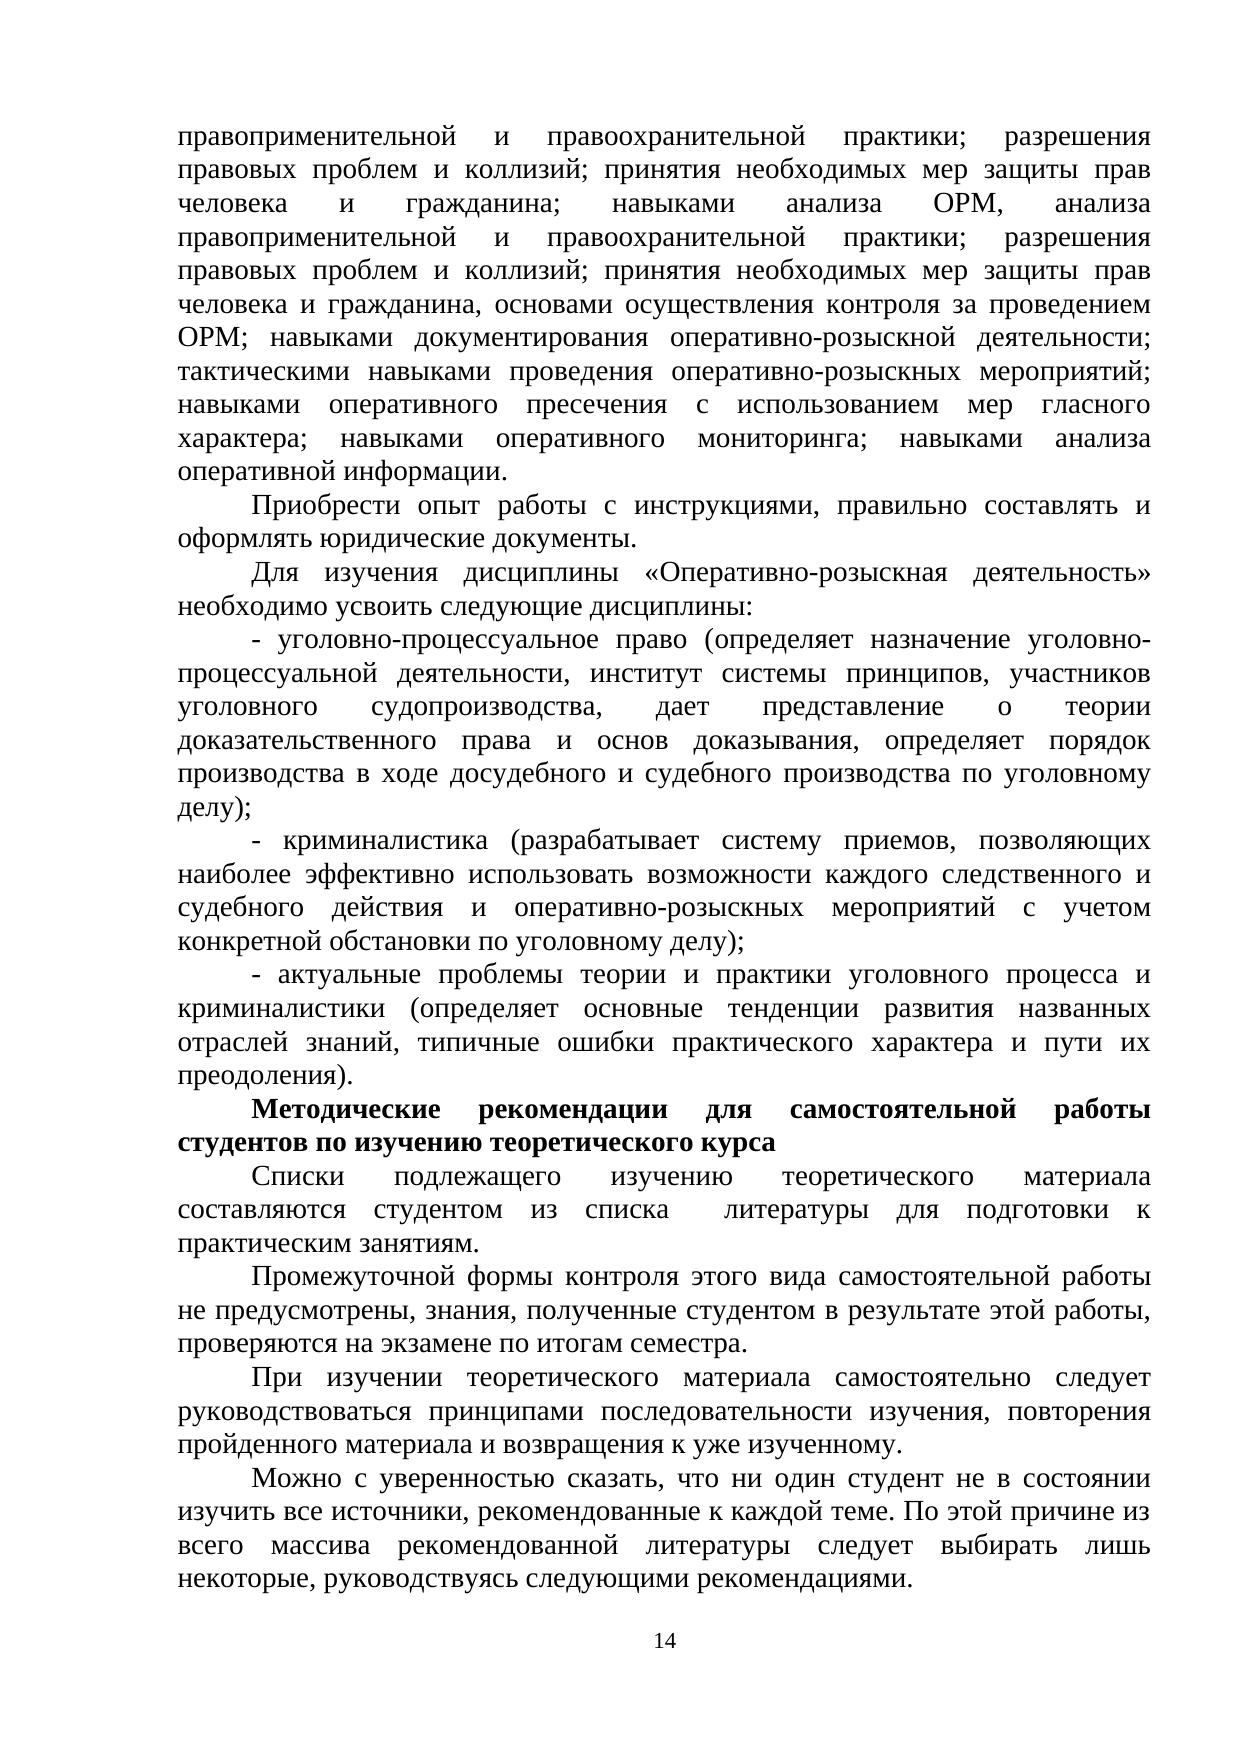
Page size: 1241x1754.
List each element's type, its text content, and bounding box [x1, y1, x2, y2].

text Списки подлежащего изучению теоретического материала составляются студентом из списка литературы для подготовки к практическим занятиям. [177, 1158, 1152, 1258]
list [177, 118, 1152, 487]
text - уголовно-процессуальное право (определяет назначение уголовно-процессуальной деятельности, институт системы принципов, участников уголовного судопроизводства, дает представление о теории доказательственного права и основ доказывания, определяет порядок производства в ходе досудебного и судебного производства по уголовному делу); [177, 621, 1152, 822]
text - криминалистика (разрабатывает систему приемов, позволяющих наиболее эффективно использовать возможности каждого следственного и судебного действия и оперативно-розыскных мероприятий с учетом конкретной обстановки по уголовному делу); [177, 822, 1152, 957]
text Можно с уверенностью сказать, что ни один студент не в состоянии изучить все источники, рекомендованные к каждой теме. По этой причине из всего массива рекомендованной литературы следует выбирать лишь некоторые, руководствуясь следующими рекомендациями. [177, 1460, 1152, 1594]
text Для изучения дисциплины «Оперативно-розыскная деятельность» необходимо усвоить следующие дисциплины: [177, 554, 1152, 621]
text Промежуточной формы контроля этого вида самостоятельной работы не предусмотрены, знания, полученные студентом в результате этой работы, проверяются на экзамене по итогам семестра. [177, 1258, 1152, 1359]
text При изучении теоретического материала самостоятельно следует руководствоваться принципами последовательности изучения, повторения пройденного материала и возвращения к уже изученному. [177, 1359, 1152, 1460]
text - актуальные проблемы теории и практики уголовного процесса и криминалистики (определяет основные тенденции развития названных отраслей знаний, типичные ошибки практического характера и пути их преодоления). [177, 957, 1152, 1091]
text Методические рекомендации для самостоятельной работы студентов по изучению теоретического курса [177, 1091, 1152, 1158]
text Приобрести опыт работы с инструкциями, правильно составлять и оформлять юридические документы. [177, 487, 1152, 554]
